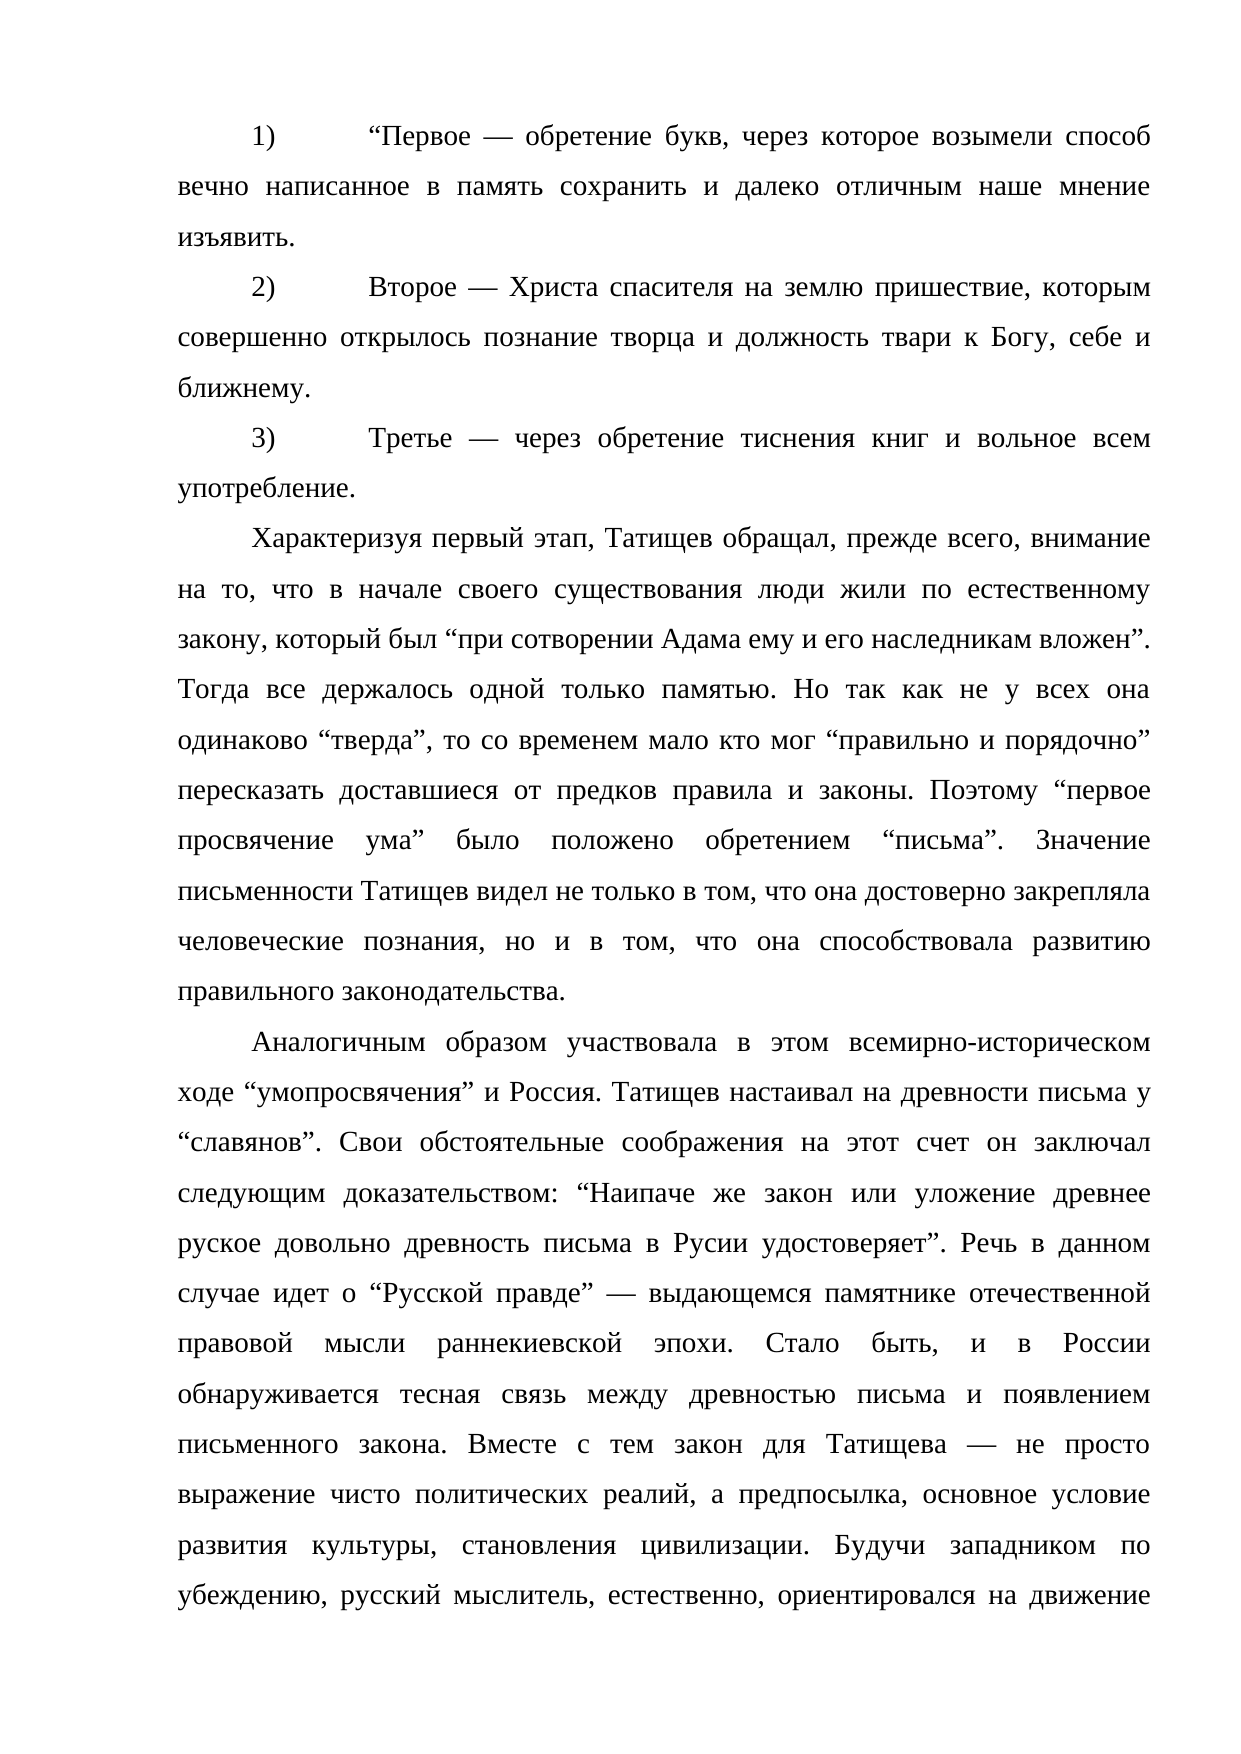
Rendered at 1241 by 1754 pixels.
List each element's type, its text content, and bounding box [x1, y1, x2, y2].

text Характеризуя первый этап, Татищев обращал, прежде всего, внимание на то, что в начале своего существования люди жили по естественному закону, который был “при сотворении Адама ему и его наследникам вложен”. Тогда все держалось одной только памятью. Но так как не у всех она одинаково “тверда”, то со временем мало кто мог “правильно и порядочно” пересказать доставшиеся от предков правила и законы. Поэтому “первое просвячение ума” было положено обретением “письма”. Значение письменности Татищев видел не только в том, что она достоверно закрепляла человеческие познания, но и в том, что она способствовала развитию правильного законодательства. [177, 521, 1152, 1007]
list Третье — через обретение тиснения книг и вольное всем употребление. [177, 420, 1152, 504]
list “Первое — обретение букв, через которое возымели способ вечно написанное в память сохранить и далеко отличным наше мнение изъявить. [177, 118, 1152, 252]
list Второе — Христа спасителя на землю пришествие, которым совершенно открылось познание творца и должность твари к Богу, себе и ближнему. [177, 269, 1152, 403]
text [177, 1024, 1152, 1611]
